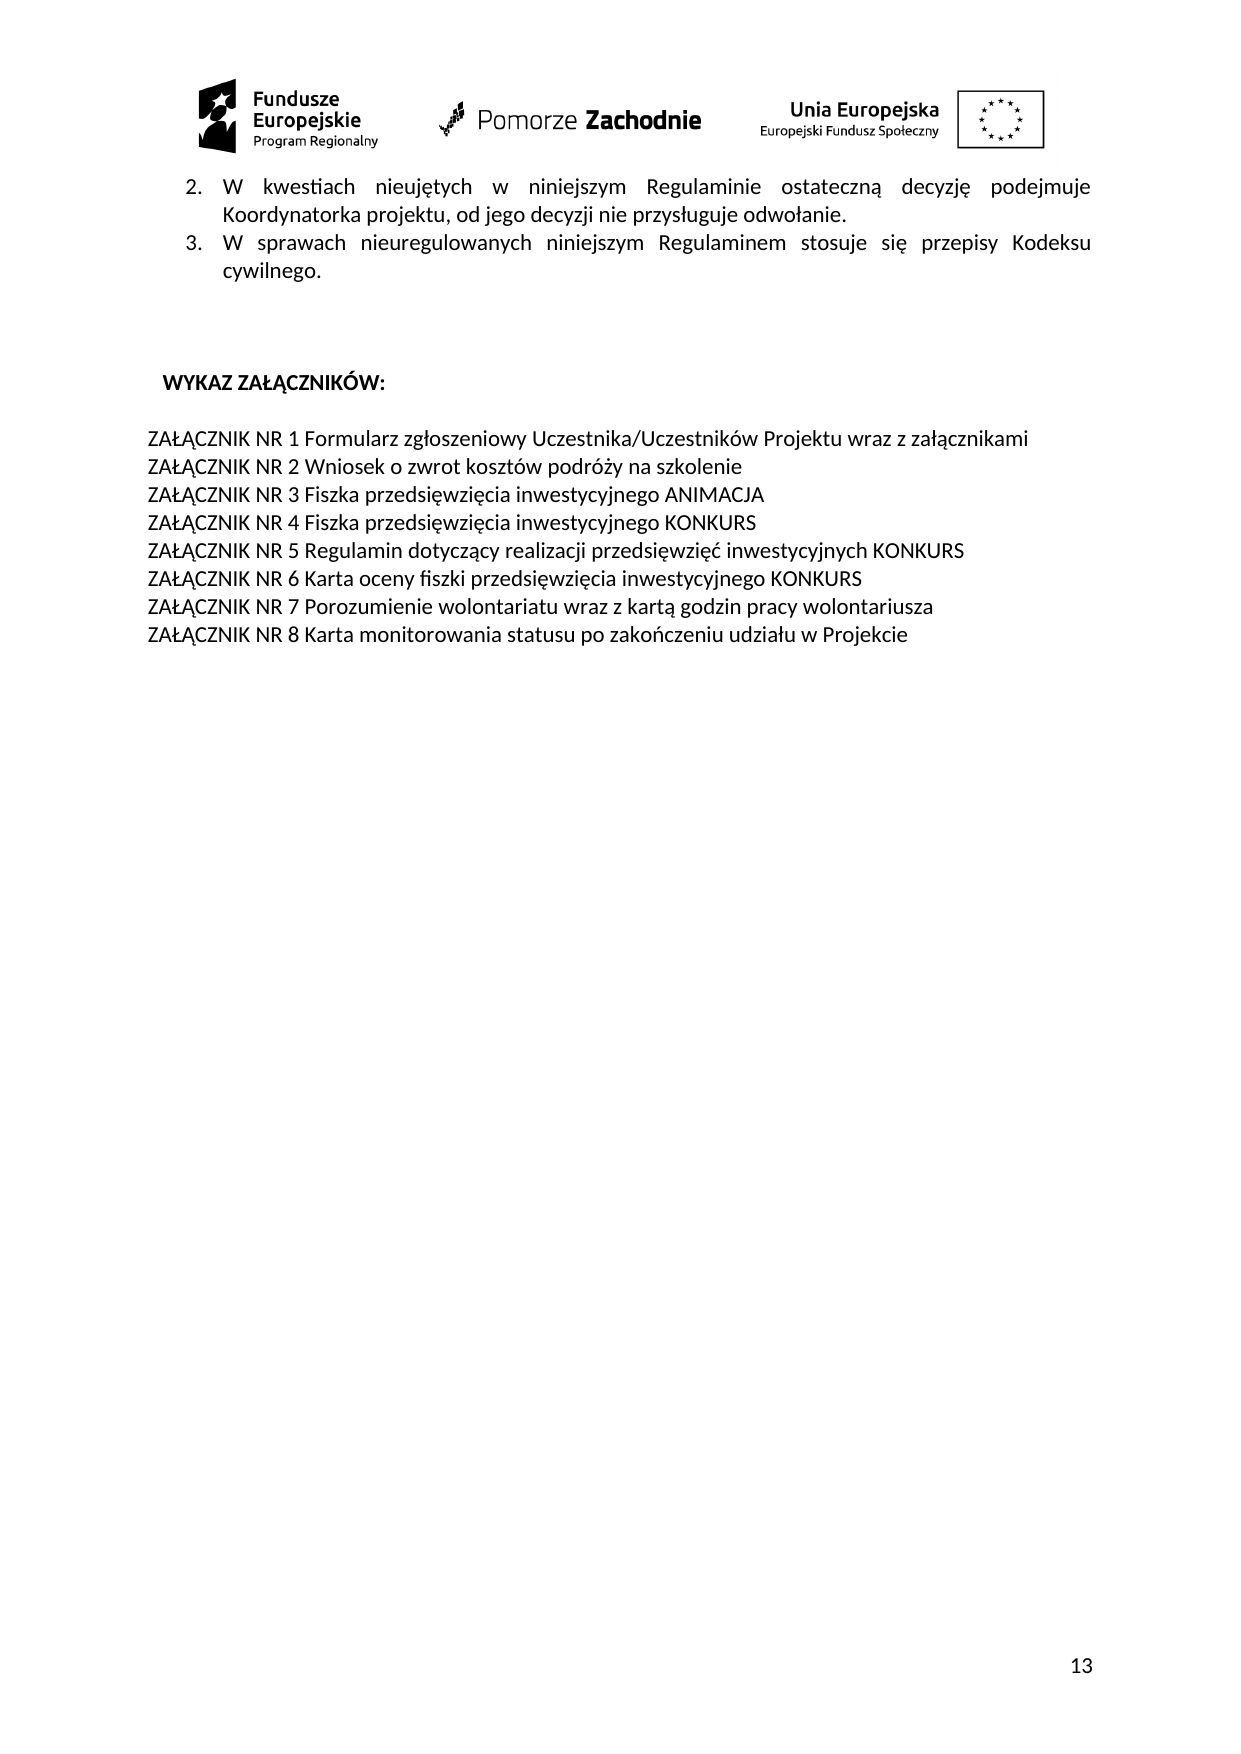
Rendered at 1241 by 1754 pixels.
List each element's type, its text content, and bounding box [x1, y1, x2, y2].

text ZAŁĄCZNIK NR 4 Fiszka przedsięwzięcia inwestycyjnego KONKURS [148, 508, 1093, 536]
list W sprawach nieuregulowanych niniejszym Regulaminem stosuje się przepisy Kodeksu cywilnego. [185, 228, 1093, 284]
text ZAŁĄCZNIK NR 7 Porozumienie wolontariatu wraz z kartą godzin pracy wolontariusza [148, 592, 1093, 620]
picture [180, 59, 1060, 172]
text ZAŁĄCZNIK NR 8 Karta monitorowania statusu po zakończeniu udziału w Projekcie [148, 620, 1093, 648]
text ZAŁĄCZNIK NR 3 Fiszka przedsięwzięcia inwestycyjnego ANIMACJA [148, 480, 1093, 508]
text ZAŁĄCZNIK NR 6 Karta oceny fiszki przedsięwzięcia inwestycyjnego KONKURS [148, 564, 1093, 592]
text WYKAZ ZAŁĄCZNIKÓW: [162, 368, 1093, 396]
text ZAŁĄCZNIK NR 2 Wniosek o zwrot kosztów podróży na szkolenie [148, 452, 1093, 480]
text ZAŁĄCZNIK NR 1 Formularz zgłoszeniowy Uczestnika/Uczestników Projektu wraz z załącznikami [148, 424, 1093, 452]
text ZAŁĄCZNIK NR 5 Regulamin dotyczący realizacji przedsięwzięć inwestycyjnych KONKURS [148, 536, 1093, 564]
list W kwestiach nieujętych w niniejszym Regulaminie ostateczną decyzję podejmuje Koordynatorka projektu, od jego decyzji nie przysługuje odwołanie. [185, 172, 1093, 228]
